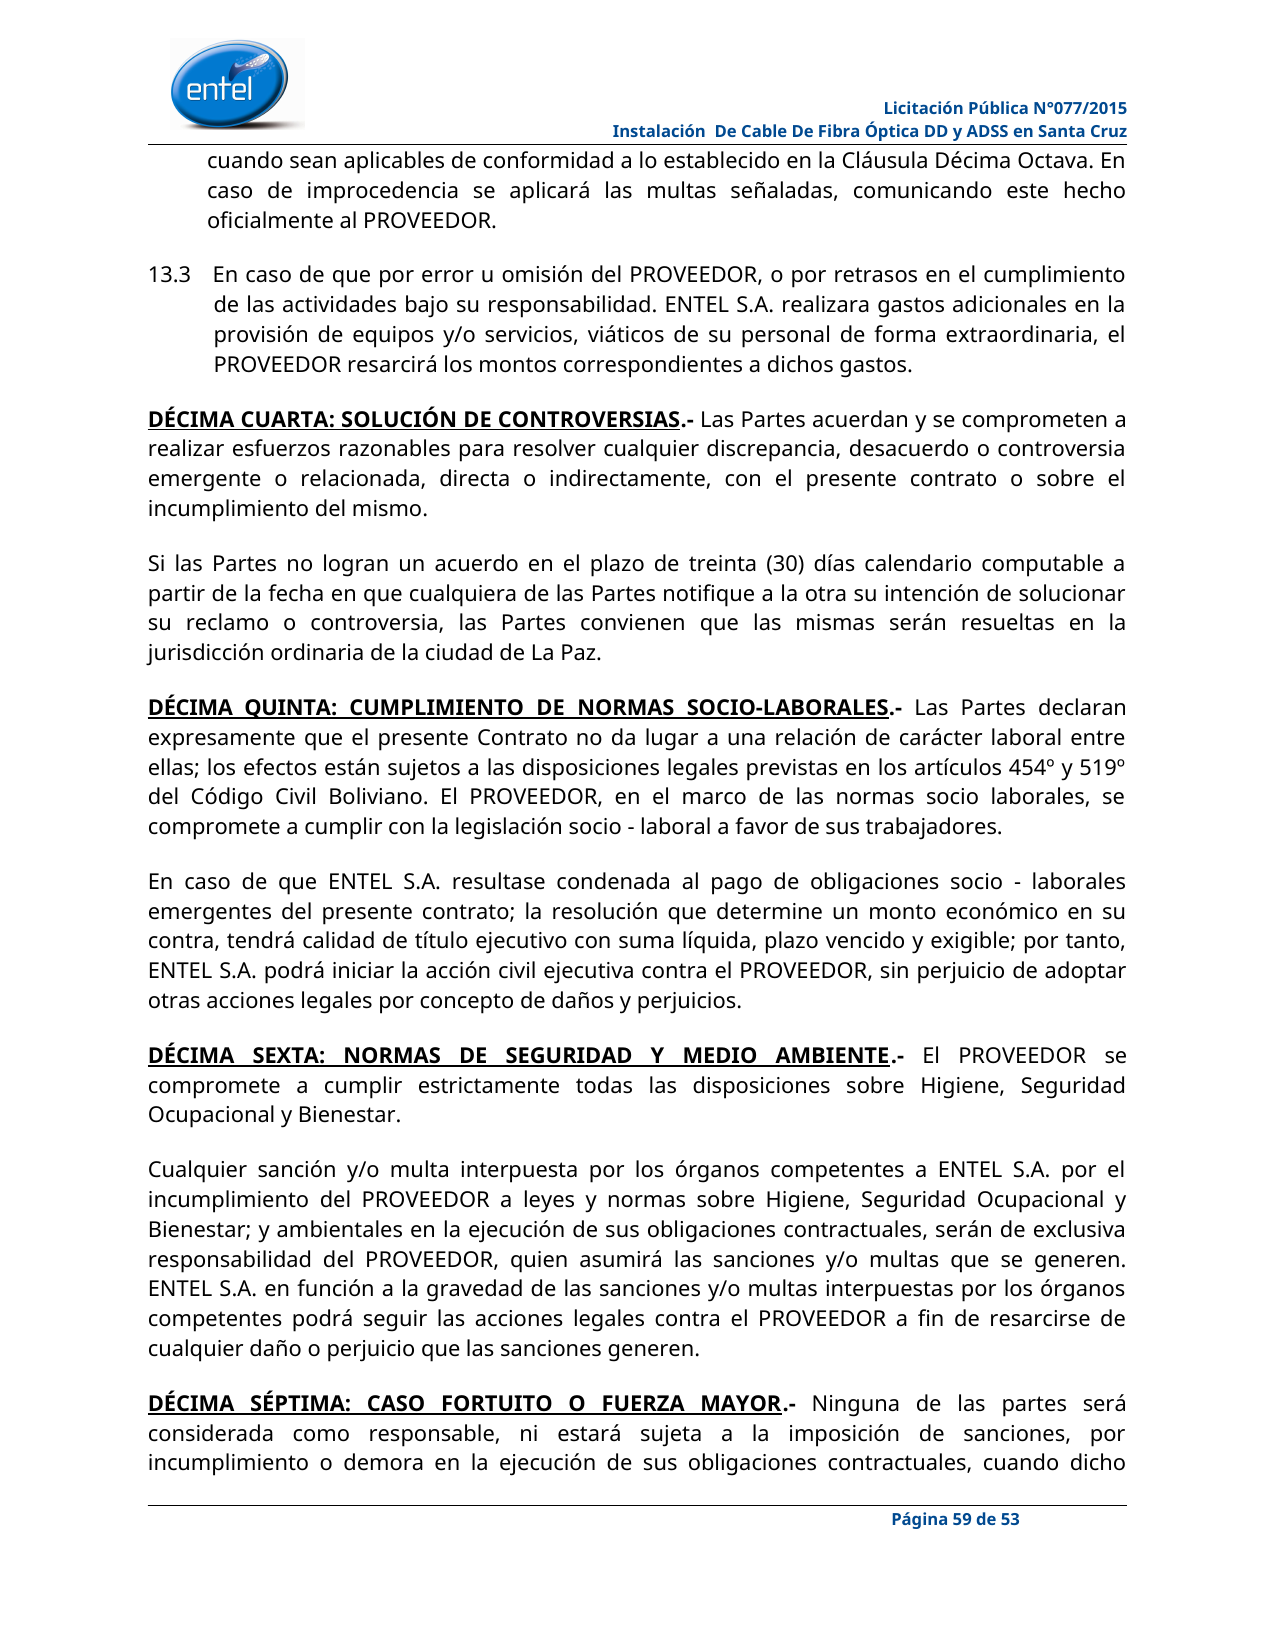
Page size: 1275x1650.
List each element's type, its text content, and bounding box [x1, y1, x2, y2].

text DÉCIMA SEXTA: NORMAS DE SEGURIDAD Y MEDIO AMBIENTE.- El PROVEEDOR se compromete a cumplir estrictamente todas las disposiciones sobre Higiene, Seguridad Ocupacional y Bienestar. [148, 1040, 1127, 1129]
picture [170, 38, 305, 130]
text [148, 145, 1127, 234]
text DÉCIMA CUARTA: SOLUCIÓN DE CONTROVERSIAS.- Las Partes acuerdan y se comprometen a realizar esfuerzos razonables para resolver cualquier discrepancia, desacuerdo o controversia emergente o relacionada, directa o indirectamente, con el presente contrato o sobre el incumplimiento del mismo. [148, 404, 1127, 523]
text Cualquier sanción y/o multa interpuesta por los órganos competentes a ENTEL S.A. por el incumplimiento del PROVEEDOR a leyes y normas sobre Higiene, Seguridad Ocupacional y Bienestar; y ambientales en la ejecución de sus obligaciones contractuales, serán de exclusiva responsabilidad del PROVEEDOR, quien asumirá las sanciones y/o multas que se generen. ENTEL S.A. en función a la gravedad de las sanciones y/o multas interpuestas por los órganos competentes podrá seguir las acciones legales contra el PROVEEDOR a fin de resarcirse de cualquier daño o perjuicio que las sanciones generen. [148, 1154, 1127, 1363]
text 13.3 En caso de que por error u omisión del PROVEEDOR, o por retrasos en el cumplimiento de las actividades bajo su responsabilidad. ENTEL S.A. realizara gastos adicionales en la provisión de equipos y/o servicios, viáticos de su personal de forma extraordinaria, el PROVEEDOR resarcirá los montos correspondientes a dichos gastos. [148, 259, 1127, 379]
text Si las Partes no logran un acuerdo en el plazo de treinta (30) días calendario computable a partir de la fecha en que cualquiera de las Partes notifique a la otra su intención de solucionar su reclamo o controversia, las Partes convienen que las mismas serán resueltas en la jurisdicción ordinaria de la ciudad de La Paz. [148, 548, 1127, 667]
text En caso de que ENTEL S.A. resultase condenada al pago de obligaciones socio - laborales emergentes del presente contrato; la resolución que determine un monto económico en su contra, tendrá calidad de título ejecutivo con suma líquida, plazo vencido y exigible; por tanto, ENTEL S.A. podrá iniciar la acción civil ejecutiva contra el PROVEEDOR, sin perjuicio de adoptar otras acciones legales por concepto de daños y perjuicios. [148, 866, 1127, 1015]
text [148, 1388, 1127, 1477]
text DÉCIMA QUINTA: CUMPLIMIENTO DE NORMAS SOCIO-LABORALES.- Las Partes declaran expresamente que el presente Contrato no da lugar a una relación de carácter laboral entre ellas; los efectos están sujetos a las disposiciones legales previstas en los artículos 454º y 519º del Código Civil Boliviano. El PROVEEDOR, en el marco de las normas socio laborales, se compromete a cumplir con la legislación socio - laboral a favor de sus trabajadores. [148, 692, 1127, 841]
